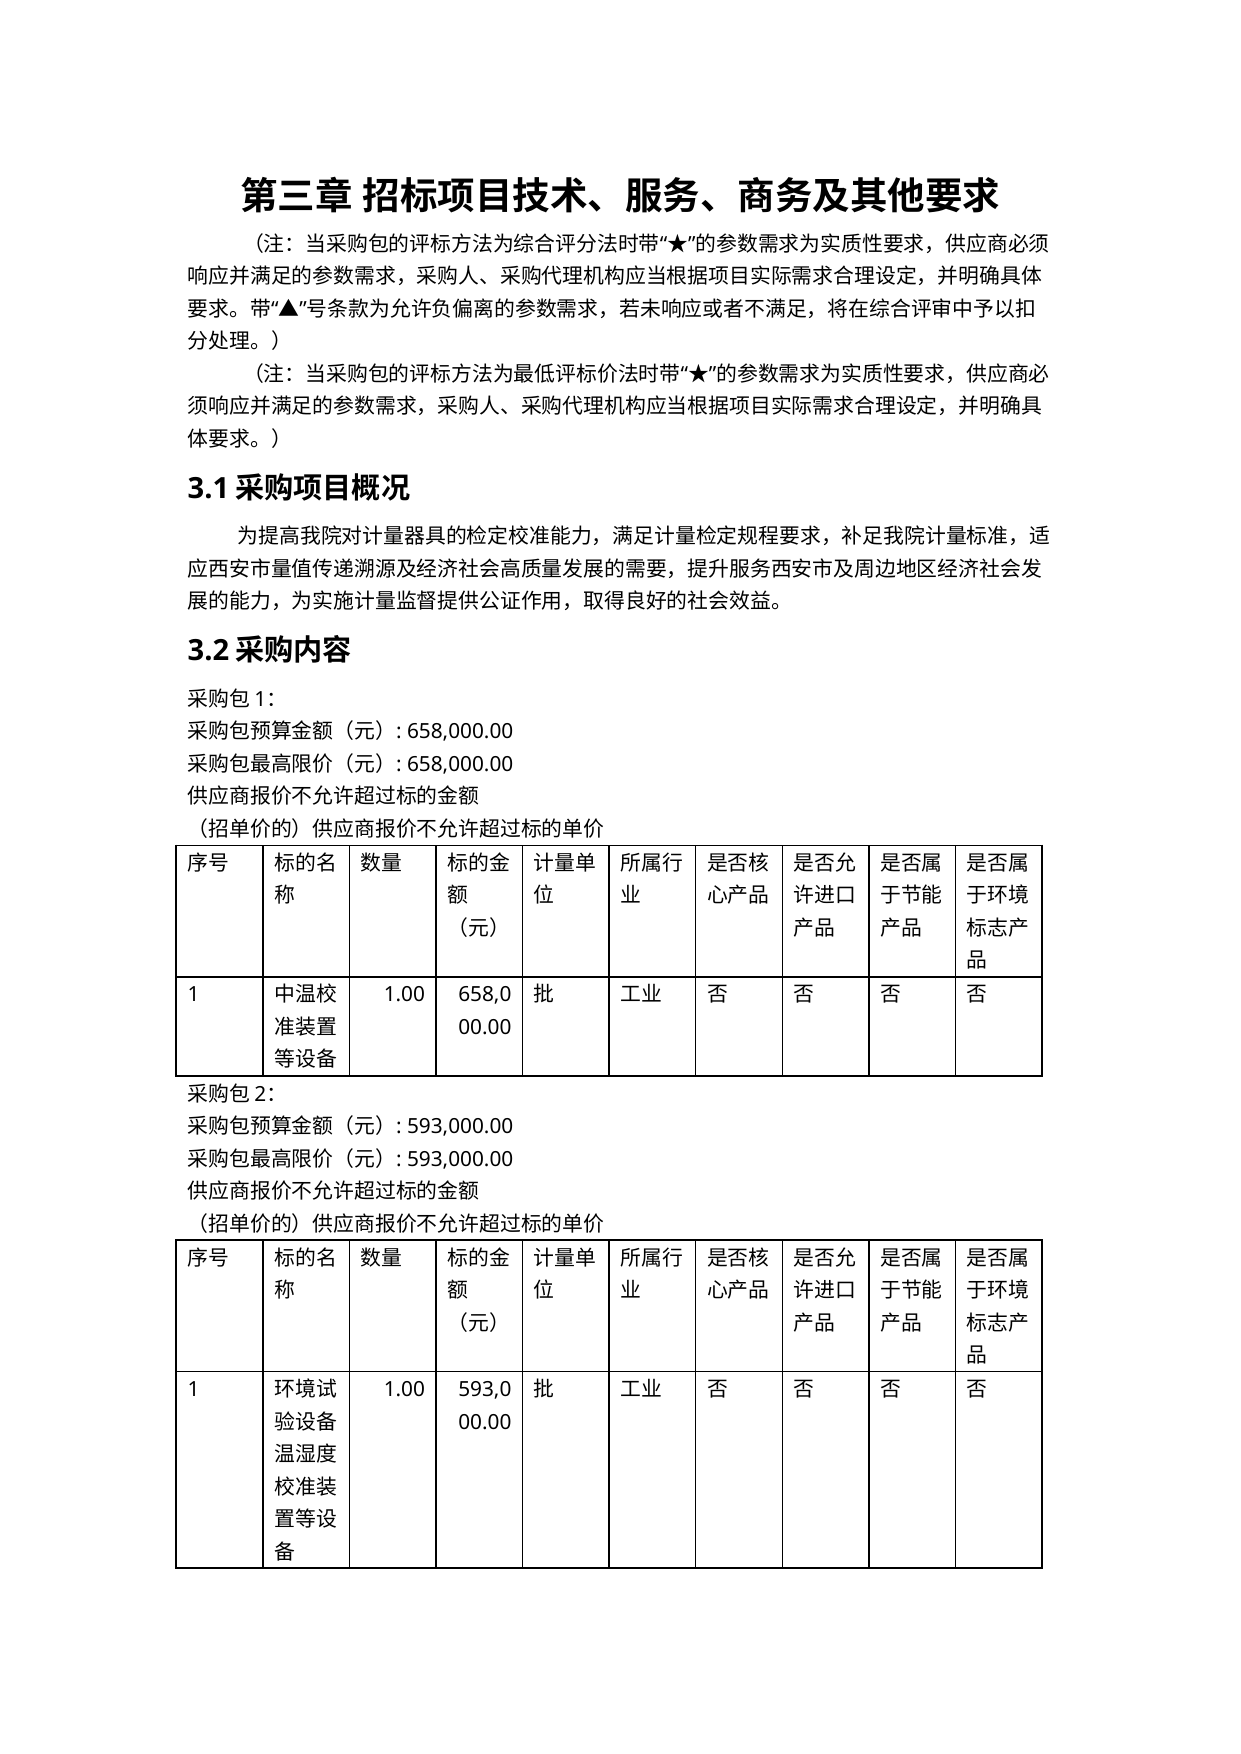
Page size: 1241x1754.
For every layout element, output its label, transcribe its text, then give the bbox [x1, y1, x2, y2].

table_cell 否 [696, 978, 782, 1075]
text 采购包最高限价（元）: 658,000.00 [187, 747, 1053, 779]
table_cell 否 [783, 978, 868, 1075]
table_cell 否 [956, 978, 1041, 1075]
table_header 是否属于环境标志产品 [956, 1241, 1041, 1371]
text 供应商报价不允许超过标的金额 [187, 779, 1053, 812]
table_header 是否核心产品 [696, 1241, 782, 1371]
table_cell 1.00 [350, 978, 435, 1075]
text 采购包最高限价（元）: 593,000.00 [187, 1142, 1053, 1174]
table_cell 批 [523, 1372, 608, 1567]
table_header 所属行业 [610, 846, 695, 976]
text 采购包1： [187, 682, 1053, 714]
table_header 标的名称 [264, 1241, 349, 1371]
table_header 计量单位 [523, 846, 608, 976]
text 采购包预算金额（元）: 658,000.00 [187, 714, 1053, 747]
table_cell 658,000.00 [437, 978, 522, 1075]
table_cell 中温校准装置等设备 [264, 978, 349, 1075]
table_cell 1 [177, 978, 262, 1075]
text （注：当采购包的评标方法为综合评分法时带“★”的参数需求为实质性要求，供应商必须响应并满足的参数需求，采购人、采购代理机构应当根据项目实际需求合理设定，并明确具体要求。带“▲”号条款为允许负偏离的参数需求，若未响应或者不满足，将在综合评审中予以扣分处理。） [187, 227, 1053, 357]
text 采购包2： [187, 1077, 1053, 1109]
text （招单价的）供应商报价不允许超过标的单价 [187, 1207, 1053, 1239]
text （招单价的）供应商报价不允许超过标的单价 [187, 812, 1053, 844]
table_cell 工业 [610, 978, 695, 1075]
table_cell 批 [523, 978, 608, 1075]
table_header 计量单位 [523, 1241, 608, 1371]
table_header 是否属于节能产品 [870, 1241, 955, 1371]
table_cell 否 [870, 1372, 955, 1567]
table_header 是否允许进口产品 [783, 846, 868, 976]
table_header 是否允许进口产品 [783, 1241, 868, 1371]
table_cell 否 [956, 1372, 1041, 1567]
table_header 标的金额 （元） [437, 1241, 522, 1371]
table_header 标的金额 （元） [437, 846, 522, 976]
table_cell 工业 [610, 1372, 695, 1567]
table_header 序号 [177, 846, 262, 976]
table_cell 环境试验设备温湿度校准装置等设备 [264, 1372, 349, 1567]
table_cell 1 [177, 1372, 262, 1567]
table_header 数量 [350, 846, 435, 976]
table_cell 否 [783, 1372, 868, 1567]
table_cell 否 [870, 978, 955, 1075]
text 为提高我院对计量器具的检定校准能力，满足计量检定规程要求，补足我院计量标准，适应西安市量值传递溯源及经济社会高质量发展的需要，提升服务西安市及周边地区经济社会发展的能力，为实施计量监督提供公证作用，取得良好的社会效益。 [187, 519, 1053, 617]
table_header 数量 [350, 1241, 435, 1371]
text （注：当采购包的评标方法为最低评标价法时带“★”的参数需求为实质性要求，供应商必须响应并满足的参数需求，采购人、采购代理机构应当根据项目实际需求合理设定，并明确具体要求。） [187, 357, 1053, 454]
table_cell 593,000.00 [437, 1372, 522, 1567]
table_header 标的名称 [264, 846, 349, 976]
text 供应商报价不允许超过标的金额 [187, 1174, 1053, 1207]
table_cell 1.00 [350, 1372, 435, 1567]
text 采购包预算金额（元）: 593,000.00 [187, 1109, 1053, 1142]
table_header 是否属于节能产品 [870, 846, 955, 976]
text 3.2采购内容 [187, 617, 1053, 682]
text 3.1采购项目概况 [187, 454, 1053, 519]
text 第三章 招标项目技术、服务、商务及其他要求 [187, 162, 1053, 227]
table_header 是否核心产品 [696, 846, 782, 976]
table_cell 否 [696, 1372, 782, 1567]
table_header 序号 [177, 1241, 262, 1371]
table_header 是否属于环境标志产品 [956, 846, 1041, 976]
table_header 所属行业 [610, 1241, 695, 1371]
